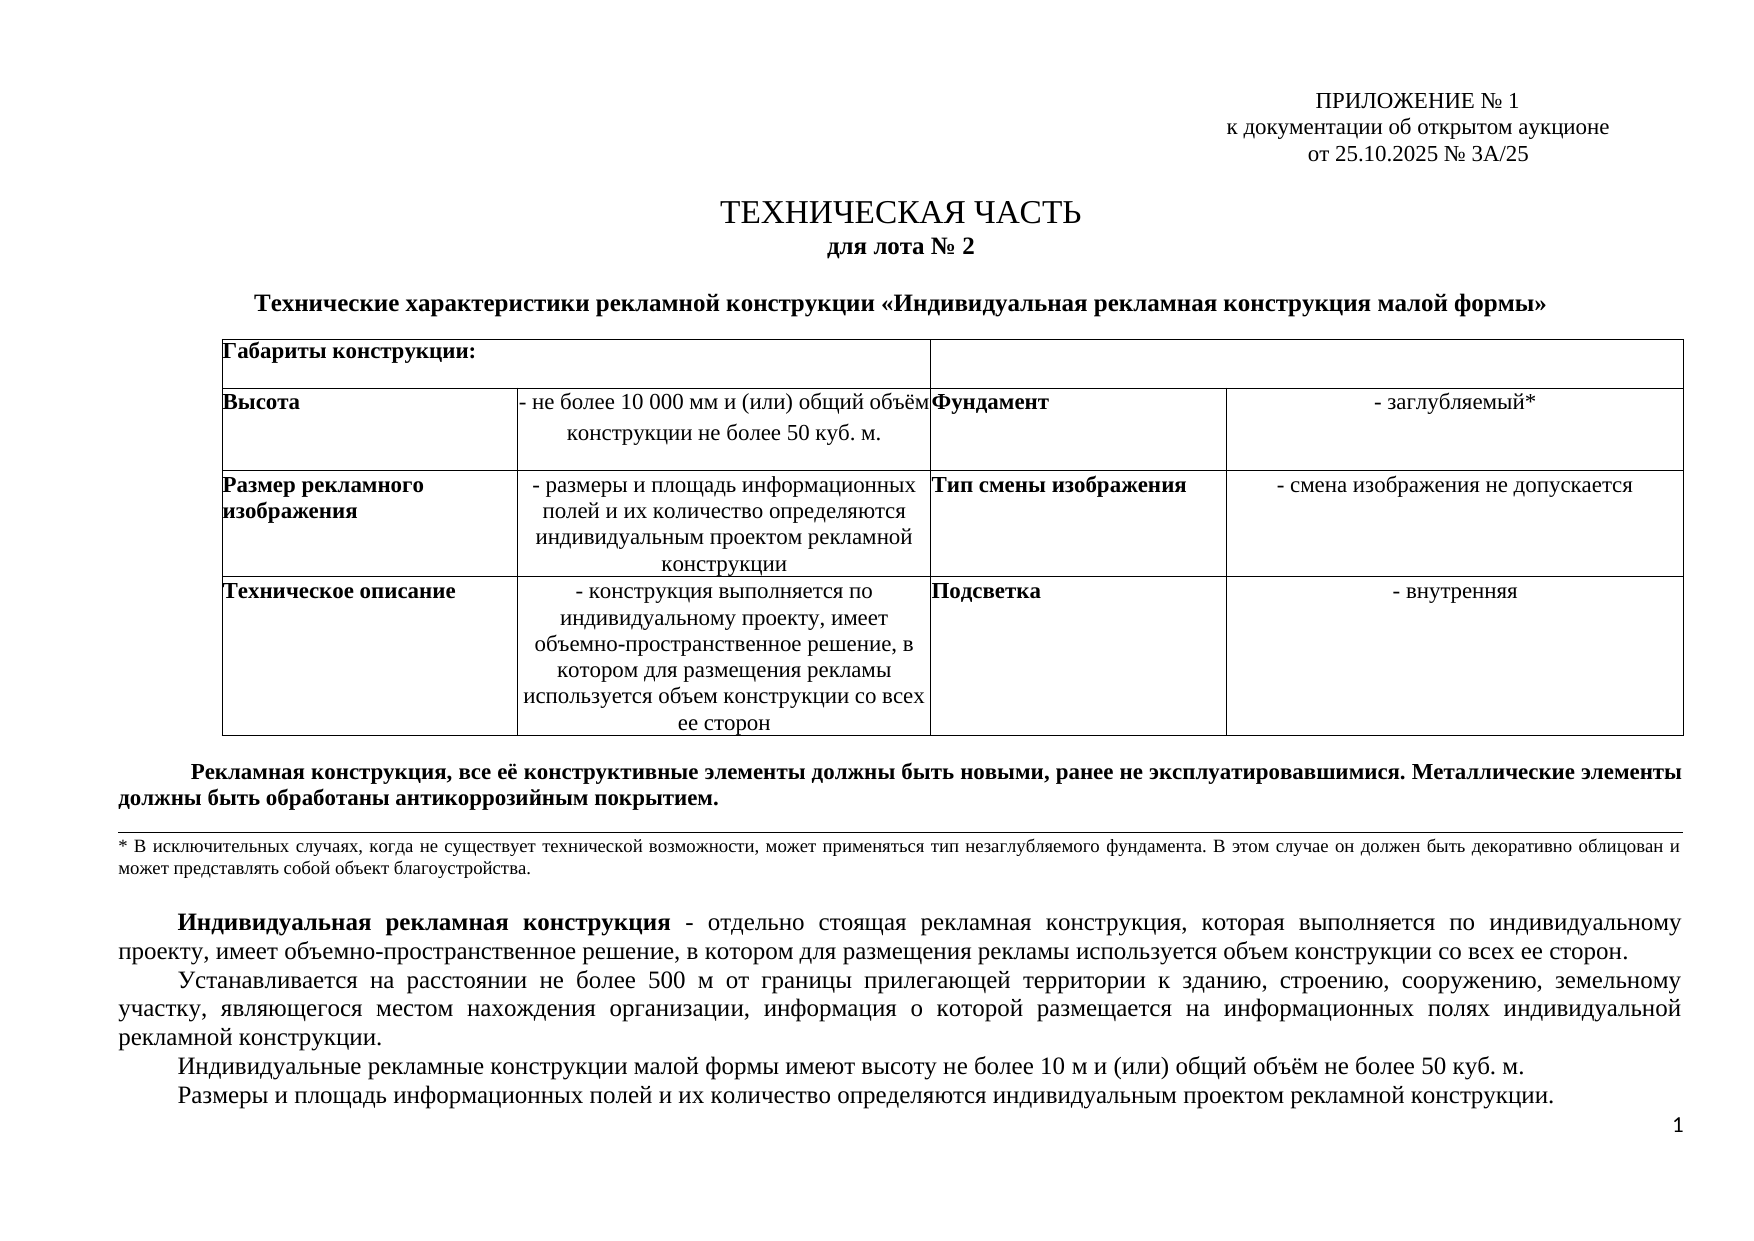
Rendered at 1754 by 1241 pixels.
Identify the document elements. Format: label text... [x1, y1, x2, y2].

text от 25.10.2025 № 3А/25 [1152, 140, 1683, 166]
table_cell Подсветка [931, 577, 1226, 735]
table_cell - размеры и площадь информационных полей и их количество определяются индивидуальным проектом рекламной конструкции [518, 471, 930, 576]
title для лота № 2 [118, 231, 1683, 259]
table_header [931, 340, 1683, 387]
table_cell Тип смены изображения [931, 471, 1226, 576]
table_header Габариты конструкции: [223, 340, 930, 387]
table_cell - внутренняя [1227, 577, 1683, 735]
table_cell - смена изображения не допускается [1227, 471, 1683, 576]
text Индивидуальная рекламная конструкция - отдельно стоящая рекламная конструкция, которая выполняется по индивидуальному проекту, имеет объемно-пространственное решение, в котором для размещения рекламы используется объем конструкции со всех ее сторон. [118, 907, 1683, 965]
text Индивидуальные рекламные конструкции малой формы имеют высоту не более 10 м и (или) общий объём не более 50 куб. м. [118, 1051, 1683, 1080]
table_cell - заглубляемый* [1227, 389, 1683, 470]
text * В исключительных случаях, когда не существует технической возможности, может применяться тип незаглубляемого фундамента. В этом случае он должен быть декоративно облицован и может представлять собой объект благоустройства. [118, 833, 1683, 878]
text Размеры и площадь информационных полей и их количество определяются индивидуальным проектом рекламной конструкции. [118, 1080, 1683, 1108]
text к документации об открытом аукционе [1152, 113, 1683, 140]
title Технические характеристики рекламной конструкции «Индивидуальная рекламная конструкция малой формы» [118, 288, 1683, 317]
table_cell Размер рекламного изображения [223, 471, 517, 576]
table_cell - не более 10 000 мм и (или) общий объём конструкции не более 50 куб. м. [518, 389, 930, 470]
table_cell Фундамент [931, 389, 1226, 470]
text Устанавливается на расстоянии не более 500 м от границы прилегающей территории к зданию, строению, сооружению, земельному участку, являющегося местом нахождения организации, информация о которой размещается на информационных полях индивидуальной рекламной конструкции. [118, 965, 1683, 1051]
text Рекламная конструкция, все её конструктивные элементы должны быть новыми, ранее не эксплуатировавшимися. Металлические элементы должны быть обработаны антикоррозийным покрытием. [118, 758, 1683, 811]
table_cell Техническое описание [223, 577, 517, 735]
title ТЕХНИЧЕСКАЯ ЧАСТЬ [118, 192, 1683, 231]
table_cell - конструкция выполняется по индивидуальному проекту, имеет объемно-пространственное решение, в котором для размещения рекламы используется объем конструкции со всех ее сторон [518, 577, 930, 735]
table_cell Высота [223, 389, 517, 470]
text ПРИЛОЖЕНИЕ № 1 [1152, 59, 1683, 113]
